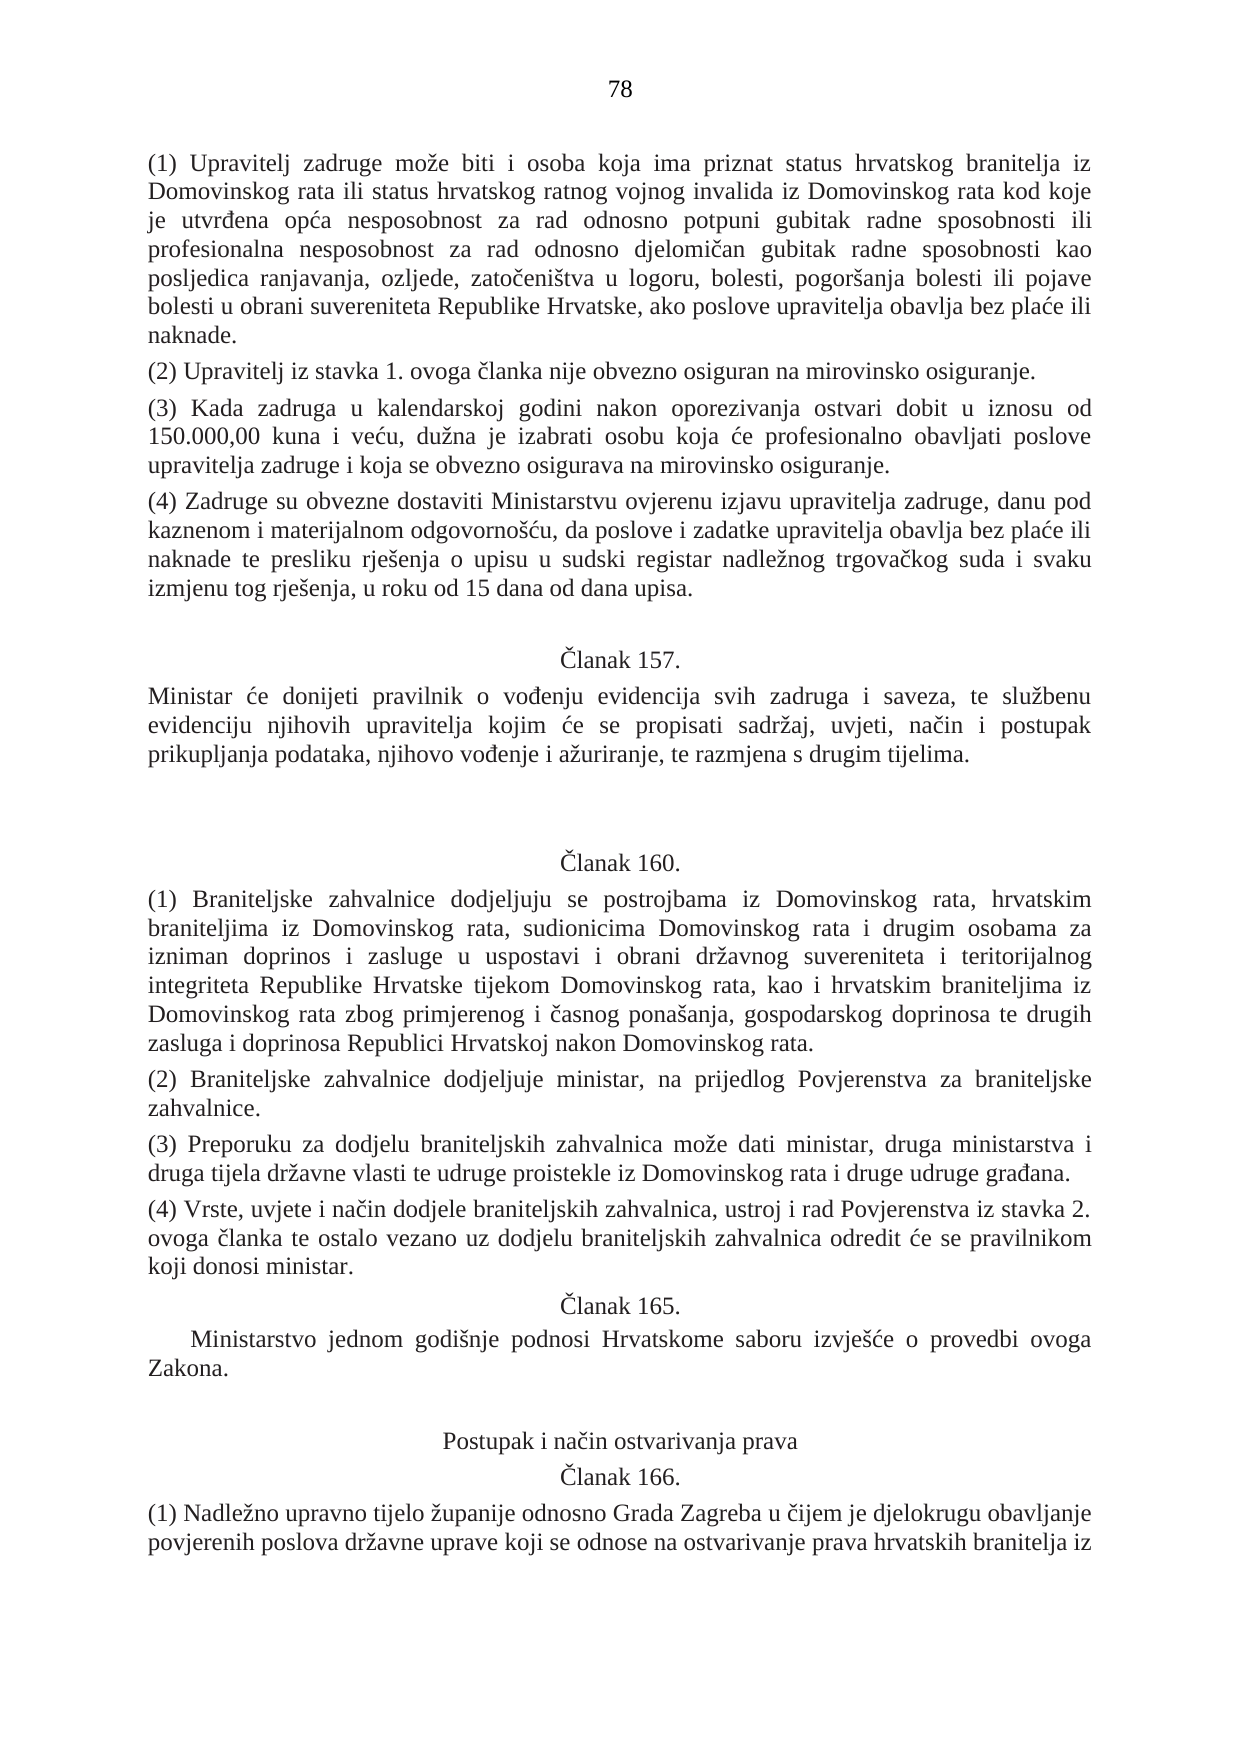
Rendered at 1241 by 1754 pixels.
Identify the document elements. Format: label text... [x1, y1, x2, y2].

text Postupak i način ostvarivanja prava [148, 1426, 1093, 1454]
text Ministar će donijeti pravilnik o vođenju evidencija svih zadruga i saveza, te službenu evidenciju njihovih upravitelja kojim će se propisati sadržaj, uvjeti, način i postupak prikupljanja podataka, njihovo vođenje i ažuriranje, te razmjena s drugim tijelima. [148, 681, 1093, 768]
text (2) Braniteljske zahvalnice dodjeljuje ministar, na prijedlog Povjerenstva za braniteljske zahvalnice. [148, 1064, 1093, 1121]
text (1) Upravitelj zadruge može biti i osoba koja ima priznat status hrvatskog branitelja iz Domovinskog rata ili status hrvatskog ratnog vojnog invalida iz Domovinskog rata kod koje je utvrđena opća nesposobnost za rad odnosno potpuni gubitak radne sposobnosti ili profesionalna nesposobnost za rad odnosno djelomičan gubitak radne sposobnosti kao posljedica ranjavanja, ozljede, zatočeništva u logoru, bolesti, pogoršanja bolesti ili pojave bolesti u obrani suvereniteta Republike Hrvatske, ako poslove upravitelja obavlja bez plaće ili naknade. [148, 148, 1093, 349]
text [148, 1498, 1093, 1556]
text (1) Braniteljske zahvalnice dodjeljuju se postrojbama iz Domovinskog rata, hrvatskim braniteljima iz Domovinskog rata, sudionicima Domovinskog rata i drugim osobama za izniman doprinos i zasluge u uspostavi i obrani državnog suvereniteta i teritorijalnog integriteta Republike Hrvatske tijekom Domovinskog rata, kao i hrvatskim braniteljima iz Domovinskog rata zbog primjerenog i časnog ponašanja, gospodarskog doprinosa te drugih zasluga i doprinosa Republici Hrvatskoj nakon Domovinskog rata. [148, 884, 1093, 1056]
text Članak 165. [148, 1291, 1093, 1319]
text (4) Zadruge su obvezne dostaviti Ministarstvu ovjerenu izjavu upravitelja zadruge, danu pod kaznenom i materijalnom odgovornošću, da poslove i zadatke upravitelja obavlja bez plaće ili naknade te presliku rješenja o upisu u sudski registar nadležnog trgovačkog suda i svaku izmjenu tog rješenja, u roku od 15 dana od dana upisa. [148, 486, 1093, 601]
text Članak 166. [148, 1462, 1093, 1491]
text Ministarstvo jednom godišnje podnosi Hrvatskome saboru izvješće o provedbi ovoga Zakona. [148, 1324, 1093, 1382]
text Članak 160. [148, 848, 1093, 876]
text (2) Upravitelj iz stavka 1. ovoga članka nije obvezno osiguran na mirovinsko osiguranje. [148, 356, 1093, 385]
text Članak 157. [148, 645, 1093, 674]
text (3) Kada zadruga u kalendarskoj godini nakon oporezivanja ostvari dobit u iznosu od 150.000,00 kuna i veću, dužna je izabrati osobu koja će profesionalno obavljati poslove upravitelja zadruge i koja se obvezno osigurava na mirovinsko osiguranje. [148, 393, 1093, 479]
text (3) Preporuku za dodjelu braniteljskih zahvalnica može dati ministar, druga ministarstva i druga tijela državne vlasti te udruge proistekle iz Domovinskog rata i druge udruge građana. [148, 1129, 1093, 1186]
text (4) Vrste, uvjete i način dodjele braniteljskih zahvalnica, ustroj i rad Povjerenstva iz stavka 2. ovoga članka te ostalo vezano uz dodjelu braniteljskih zahvalnica odredit će se pravilnikom koji donosi ministar. [148, 1194, 1093, 1280]
